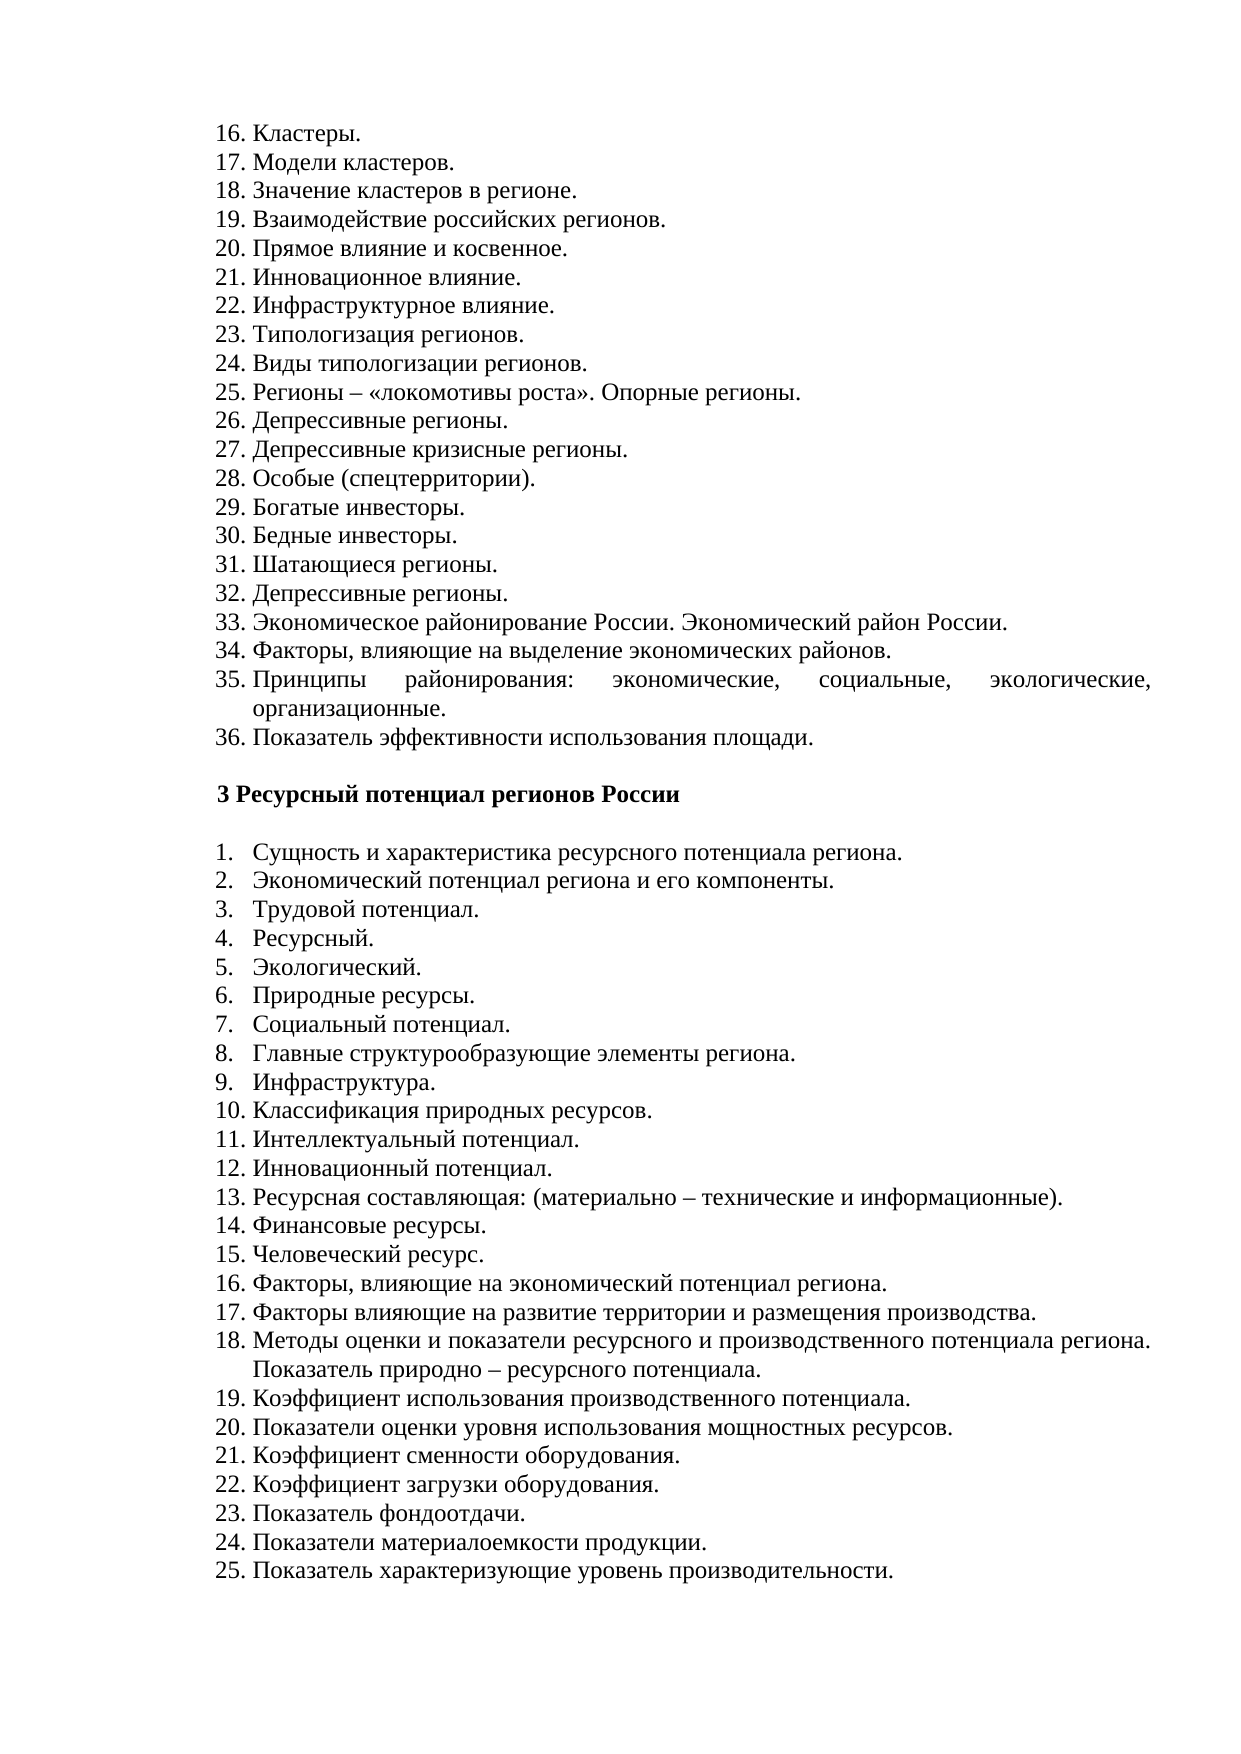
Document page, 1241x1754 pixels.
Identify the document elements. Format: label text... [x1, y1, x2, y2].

list Депрессивные регионы. [215, 406, 1152, 434]
list Главные структурообразующие элементы региона. [215, 1038, 1152, 1067]
list Инновационное влияние. [215, 262, 1152, 291]
list Факторы, влияющие на выделение экономических районов. [215, 636, 1152, 664]
list Показатель характеризующие уровень производительности. [215, 1556, 1152, 1584]
list Модели кластеров. [215, 147, 1152, 176]
text 3 Ресурсный потенциал регионов России [179, 779, 1152, 808]
list Виды типологизации регионов. [215, 348, 1152, 377]
list Взаимодействие российских регионов. [215, 204, 1152, 233]
list Показатели материалоемкости продукции. [215, 1527, 1152, 1556]
list Инфраструктура. [215, 1067, 1152, 1096]
list Методы оценки и показатели ресурсного и производственного потенциала региона. Показатель природно – ресурсного потенциала. [215, 1326, 1152, 1383]
list Шатающиеся регионы. [215, 549, 1152, 578]
list Коэффициент сменности оборудования. [215, 1441, 1152, 1469]
list Сущность и характеристика ресурсного потенциала региона. [215, 837, 1152, 866]
list Финансовые ресурсы. [215, 1211, 1152, 1239]
list Коэффициент загрузки оборудования. [215, 1469, 1152, 1498]
list Трудовой потенциал. [215, 894, 1152, 923]
list Показатель фондоотдачи. [215, 1498, 1152, 1527]
list Инновационный потенциал. [215, 1153, 1152, 1182]
list Кластеры. [215, 118, 1152, 147]
list Богатые инвесторы. [215, 492, 1152, 521]
list Природные ресурсы. [215, 981, 1152, 1009]
list Ресурсная составляющая: (материально – технические и информационные). [215, 1182, 1152, 1211]
list Показатели оценки уровня использования мощностных ресурсов. [215, 1412, 1152, 1441]
list Интеллектуальный потенциал. [215, 1124, 1152, 1153]
list Ресурсный. [215, 923, 1152, 952]
list Типологизация регионов. [215, 319, 1152, 348]
list Принципы районирования: экономические, социальные, экологические, организационные. [215, 664, 1152, 722]
list Депрессивные кризисные регионы. [215, 434, 1152, 463]
list Классификация природных ресурсов. [215, 1096, 1152, 1124]
list Факторы влияющие на развитие территории и размещения производства. [215, 1297, 1152, 1326]
list Особые (спецтерритории). [215, 463, 1152, 492]
list Прямое влияние и косвенное. [215, 233, 1152, 262]
list Факторы, влияющие на экономический потенциал региона. [215, 1268, 1152, 1297]
list Человеческий ресурс. [215, 1239, 1152, 1268]
list Инфраструктурное влияние. [215, 291, 1152, 319]
list Бедные инвесторы. [215, 521, 1152, 549]
list Регионы – «локомотивы роста». Опорные регионы. [215, 377, 1152, 406]
list Значение кластеров в регионе. [215, 176, 1152, 204]
list Экономическое районирование России. Экономический район России. [215, 607, 1152, 636]
list Коэффициент использования производственного потенциала. [215, 1383, 1152, 1412]
list Показатель эффективности использования площади. [215, 722, 1152, 751]
list Депрессивные регионы. [215, 578, 1152, 607]
list Экономический потенциал региона и его компоненты. [215, 866, 1152, 894]
list Экологический. [215, 952, 1152, 981]
list Социальный потенциал. [215, 1009, 1152, 1038]
